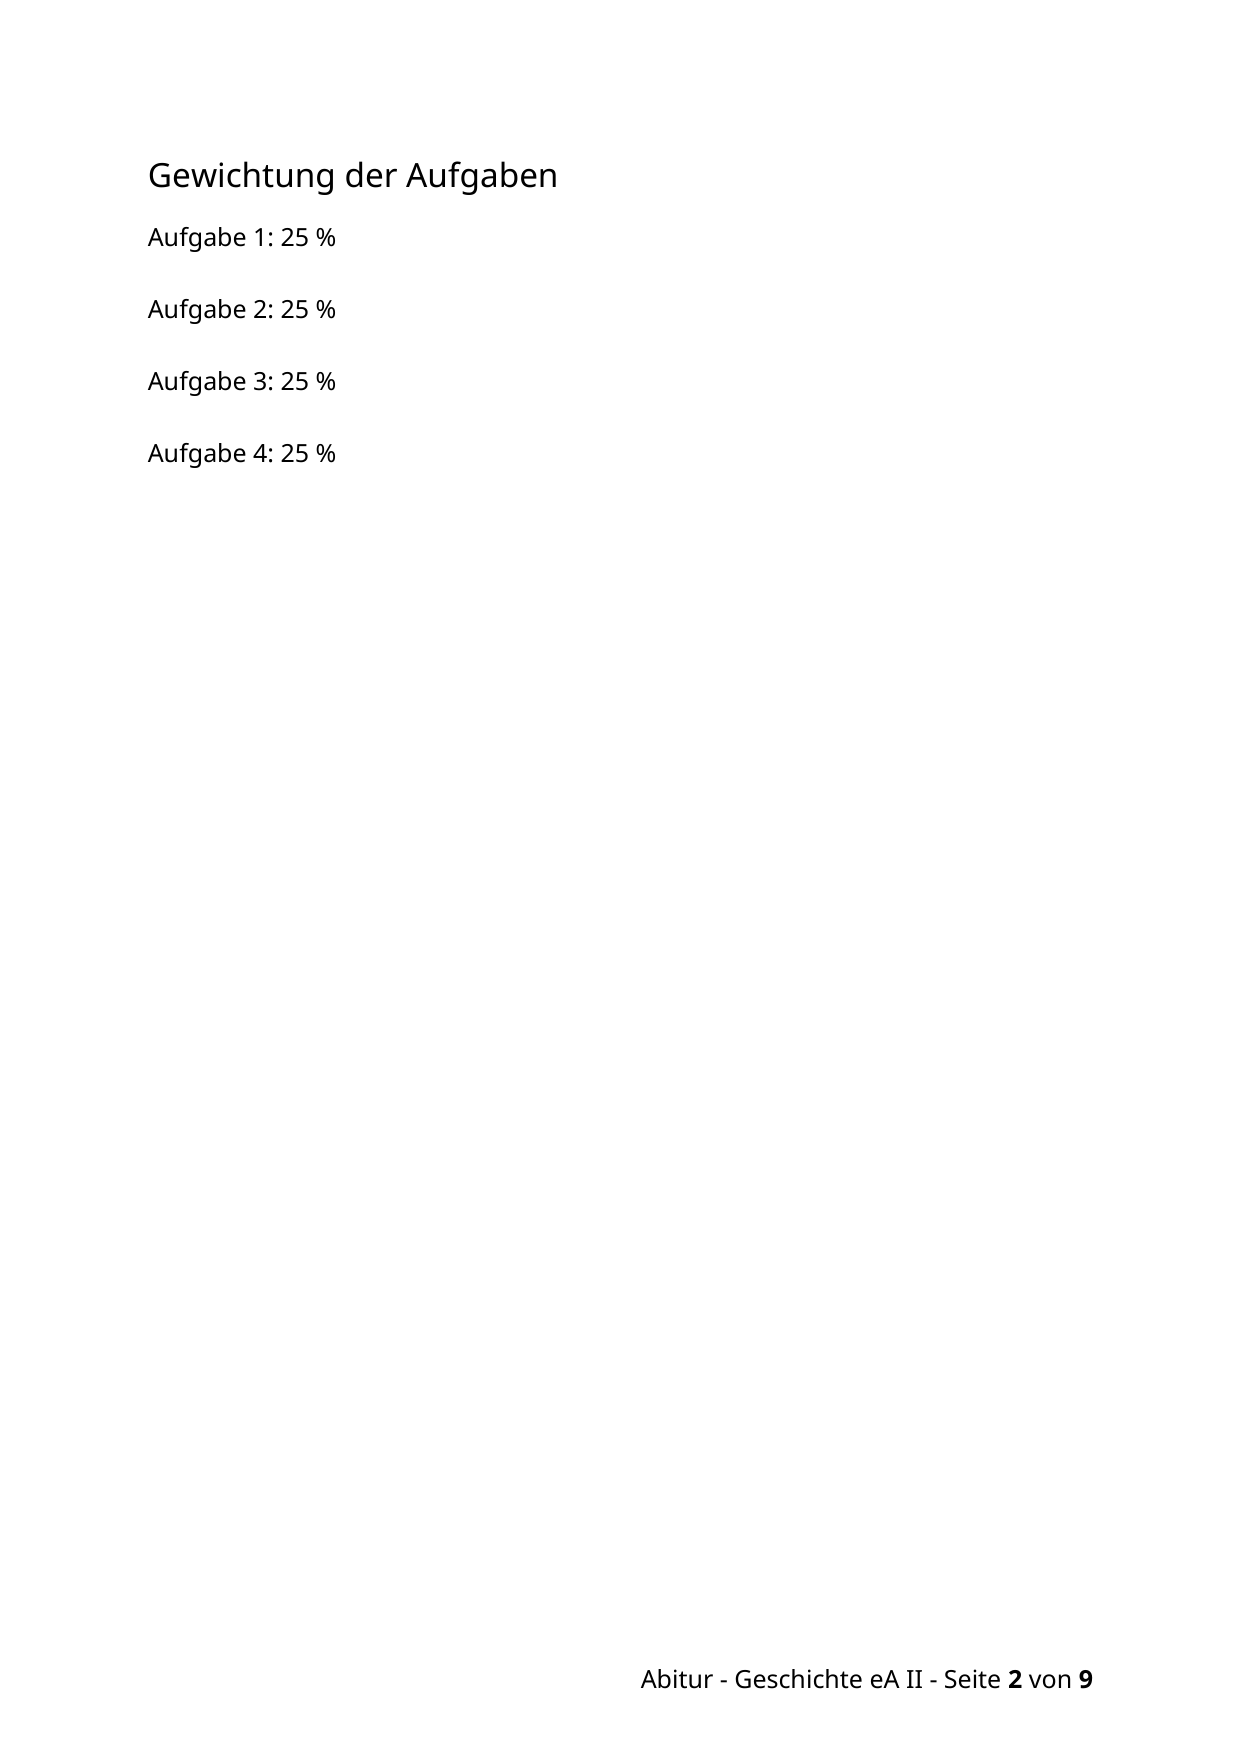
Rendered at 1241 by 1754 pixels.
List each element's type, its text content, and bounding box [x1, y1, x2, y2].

text Aufgabe 3: 25 % [148, 364, 1093, 398]
subtitle Gewichtung der Aufgaben [148, 152, 1093, 197]
text Aufgabe 2: 25 % [148, 292, 1093, 326]
text Aufgabe 1: 25 % [148, 220, 1093, 254]
text Aufgabe 4: 25 % [148, 436, 1093, 469]
